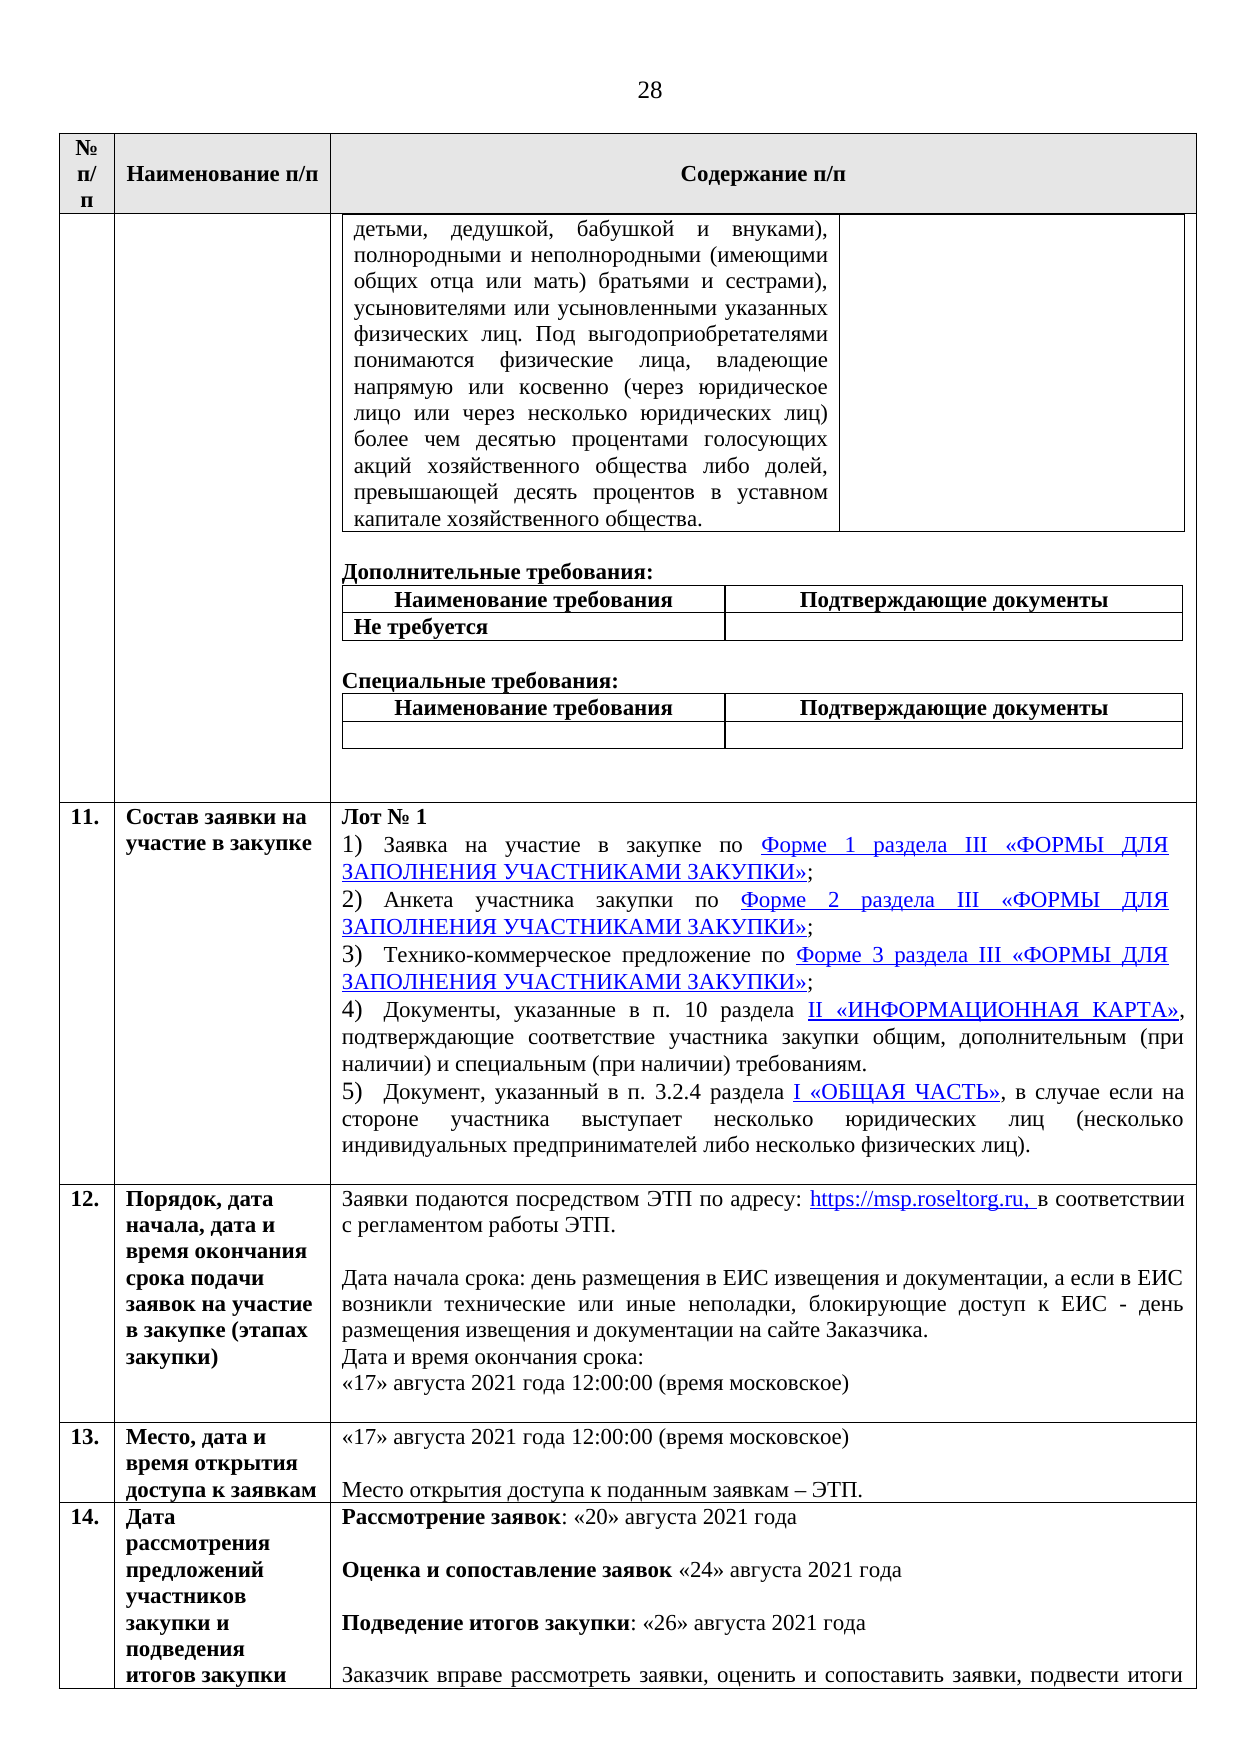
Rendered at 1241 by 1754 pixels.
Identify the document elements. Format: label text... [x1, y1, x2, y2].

table_cell [60, 1423, 114, 1502]
table_cell [60, 1503, 114, 1688]
table_cell Заявки подаются посредством ЭТП по адресу: https://msp.roseltorg.ru, в соответствии с регламентом работы ЭТП. Дата начала срока: день размещения в ЕИС извещения и документации, а если в ЕИС возникли технические или иные неполадки, блокирующие доступ к ЕИС - день размещения извещения и документации на сайте Заказчика. Дата и время окончания срока: 12:00:00 (время московское) [331, 1185, 1196, 1422]
table_cell [60, 1185, 114, 1422]
table_cell Место, дата и время открытия доступа к заявкам [115, 1423, 330, 1502]
table_cell [60, 803, 114, 1184]
table_header № п/п [60, 134, 114, 213]
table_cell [115, 1503, 330, 1688]
table_cell Лот № 1 Общие требования: Дополнительные требования: Специальные требования: [331, 214, 1196, 802]
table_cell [331, 1503, 1196, 1688]
table_header Содержание п/п [331, 134, 1196, 213]
table_cell 12:00:00 (время московское) Место открытия доступа к поданным заявкам – ЭТП. [331, 1423, 1196, 1502]
table_cell [60, 214, 114, 802]
table_cell Лот № 1 Заявка на участие в закупке по Форме 1 раздела III «ФОРМЫ ДЛЯ ЗАПОЛНЕНИЯ УЧАСТНИКАМИ ЗАКУПКИ»; Анкета участника закупки по Форме 2 раздела III «ФОРМЫ ДЛЯ ЗАПОЛНЕНИЯ УЧАСТНИКАМИ ЗАКУПКИ»; Технико-коммерческое предложение по Форме 3 раздела III «ФОРМЫ ДЛЯ ЗАПОЛНЕНИЯ УЧАСТНИКАМИ ЗАКУПКИ»; Документы, указанные в п. 10 раздела II «ИНФОРМАЦИОННАЯ КАРТА», подтверждающие соответствие участника закупки общим, дополнительным (при наличии) и специальным (при наличии) требованиям. Документ, указанный в п. 3.2.4 раздела I «ОБЩАЯ ЧАСТЬ», в случае если на стороне участника выступает несколько юридических лиц (несколько индивидуальных предпринимателей либо несколько физических лиц). [331, 803, 1196, 1184]
table_cell Порядок, дата начала, дата и время окончания срока подачи заявок на участие в закупке (этапах закупки) [115, 1185, 330, 1422]
table_header Наименование п/п [115, 134, 330, 213]
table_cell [115, 214, 330, 802]
table_cell Состав заявки на участие в закупке [115, 803, 330, 1184]
